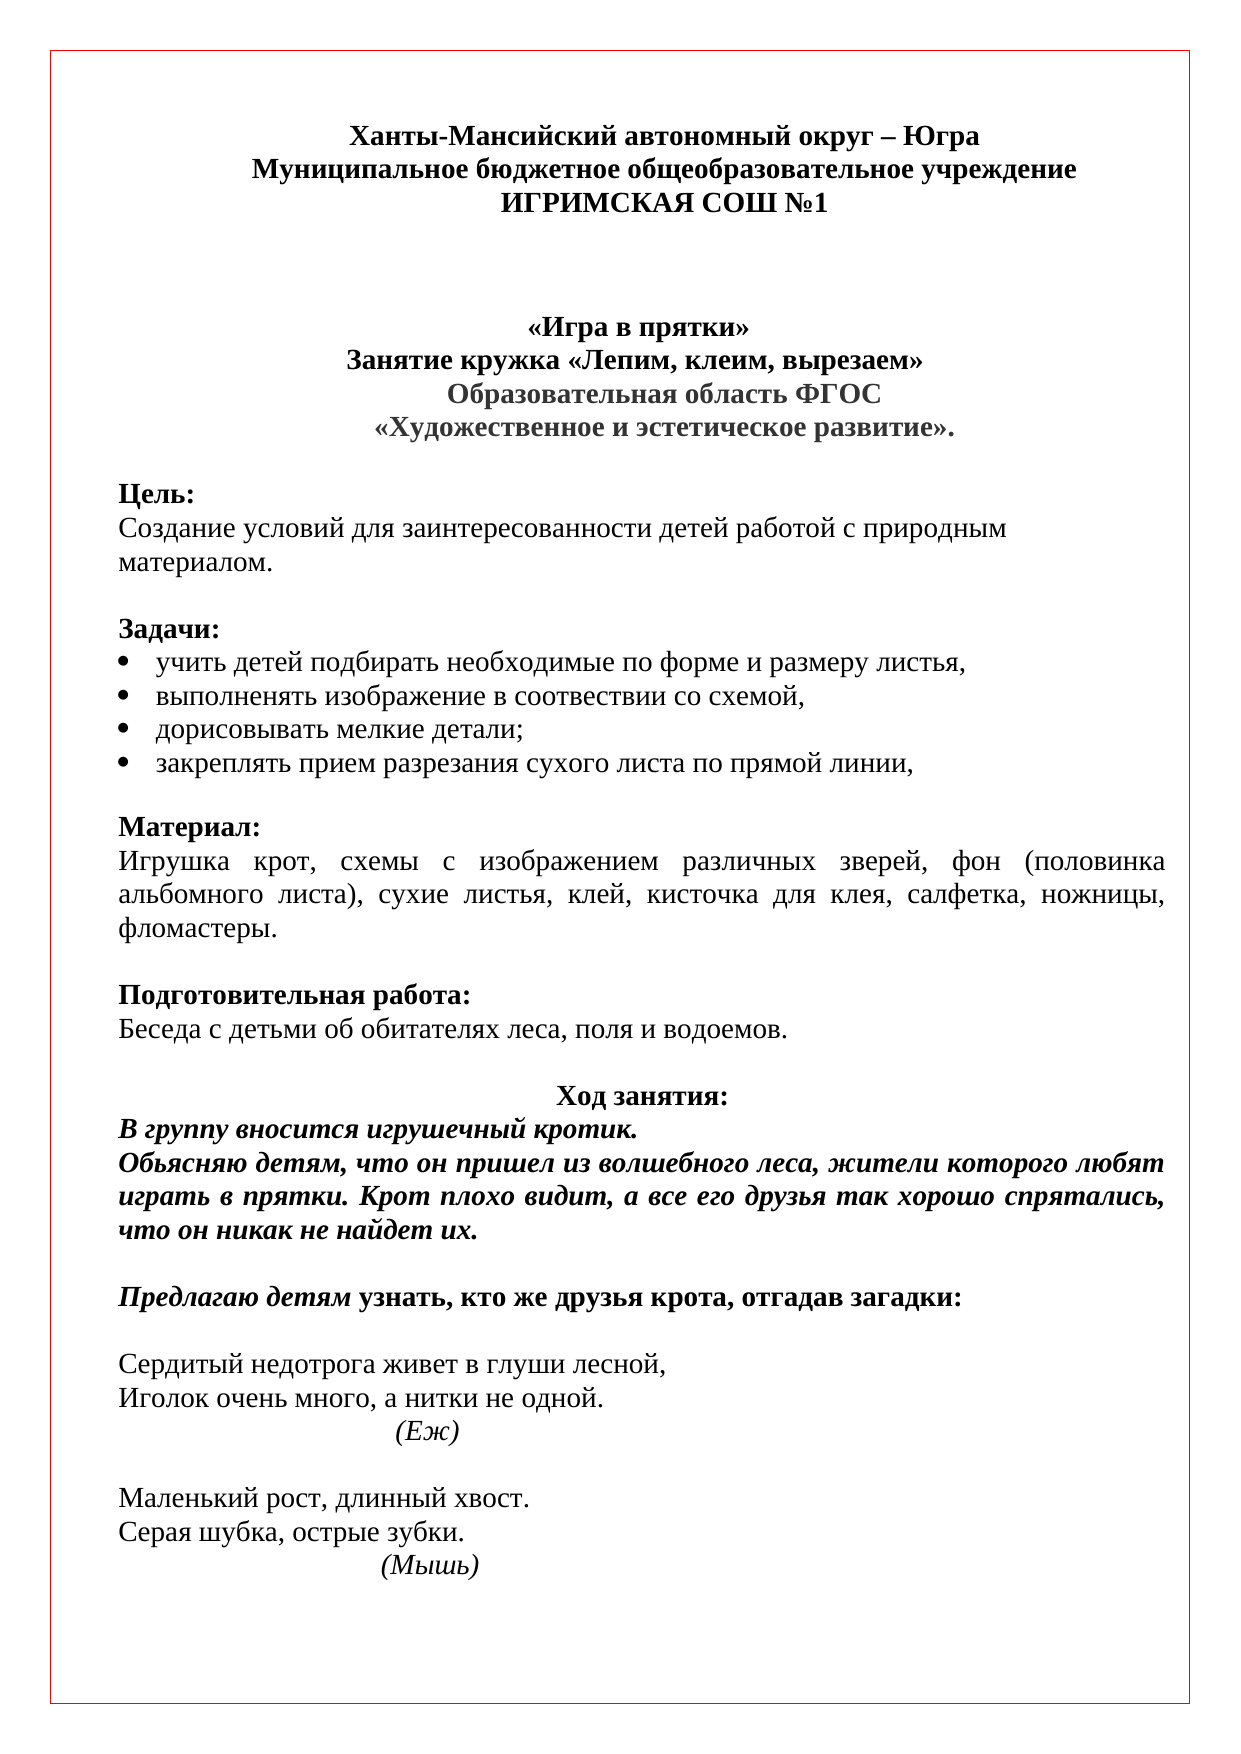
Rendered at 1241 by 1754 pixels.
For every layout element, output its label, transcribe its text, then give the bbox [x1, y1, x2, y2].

text В группу вносится игрушечный кротик. [118, 1111, 1167, 1145]
list закреплять прием разрезания сухого листа по прямой линии, [118, 745, 1167, 779]
list дорисовывать мелкие детали; [118, 712, 1167, 745]
text Материал: [118, 809, 1167, 843]
text Маленький рост, длинный хвост. [118, 1480, 1167, 1514]
text Игрушка крот, схемы с изображением различных зверей, фон (половинка альбомного листа), сухие листья, клей, кисточка для клея, салфетка, ножницы, фломастеры. [118, 843, 1167, 944]
text материалом. [118, 544, 1167, 577]
text ИГРИМСКАЯ СОШ №1 [177, 185, 1152, 219]
text Создание условий для заинтересованности детей работой с природным [118, 510, 1167, 544]
text Муниципальное бюджетное общеобразовательное учреждение [177, 152, 1152, 185]
text Занятие кружка «Лепим, клеим, вырезаем» [118, 342, 1152, 376]
text Иголок очень много, а нитки не одной. [118, 1380, 1167, 1413]
list учить детей подбирать необходимые по форме и размеру листья, [118, 644, 1167, 678]
text Цель: [118, 477, 1152, 510]
list выполненять изображение в соотвествии со схемой, [118, 678, 1167, 712]
text «Игра в прятки» [118, 309, 1152, 342]
text Сердитый недотрога живет в глуши лесной, [118, 1346, 1167, 1380]
text (Мышь) [118, 1547, 1167, 1581]
text Ханты-Мансийский автономный округ – Югра [177, 118, 1152, 152]
text Беседа с детьми об обитателях леса, поля и водоемов. [118, 1011, 1167, 1044]
text Образовательная область ФГОС «Художественное и эстетическое развитие». [177, 376, 1152, 443]
text (Еж) [118, 1413, 1167, 1447]
text Задачи: [118, 611, 1167, 644]
text Ход занятия: [118, 1078, 1167, 1111]
text Обьясняю детям, что он пришел из волшебного леса, жители которого любят играть в прятки. Крот плохо видит, а все его друзья так хорошо спрятались, что он никак не найдет их. [118, 1145, 1167, 1246]
text Серая шубка, острые зубки. [118, 1514, 1167, 1547]
text Предлагаю детям узнать, кто же друзья крота, отгадав загадки: [118, 1279, 1167, 1313]
text Подготовительная работа: [118, 977, 1167, 1011]
